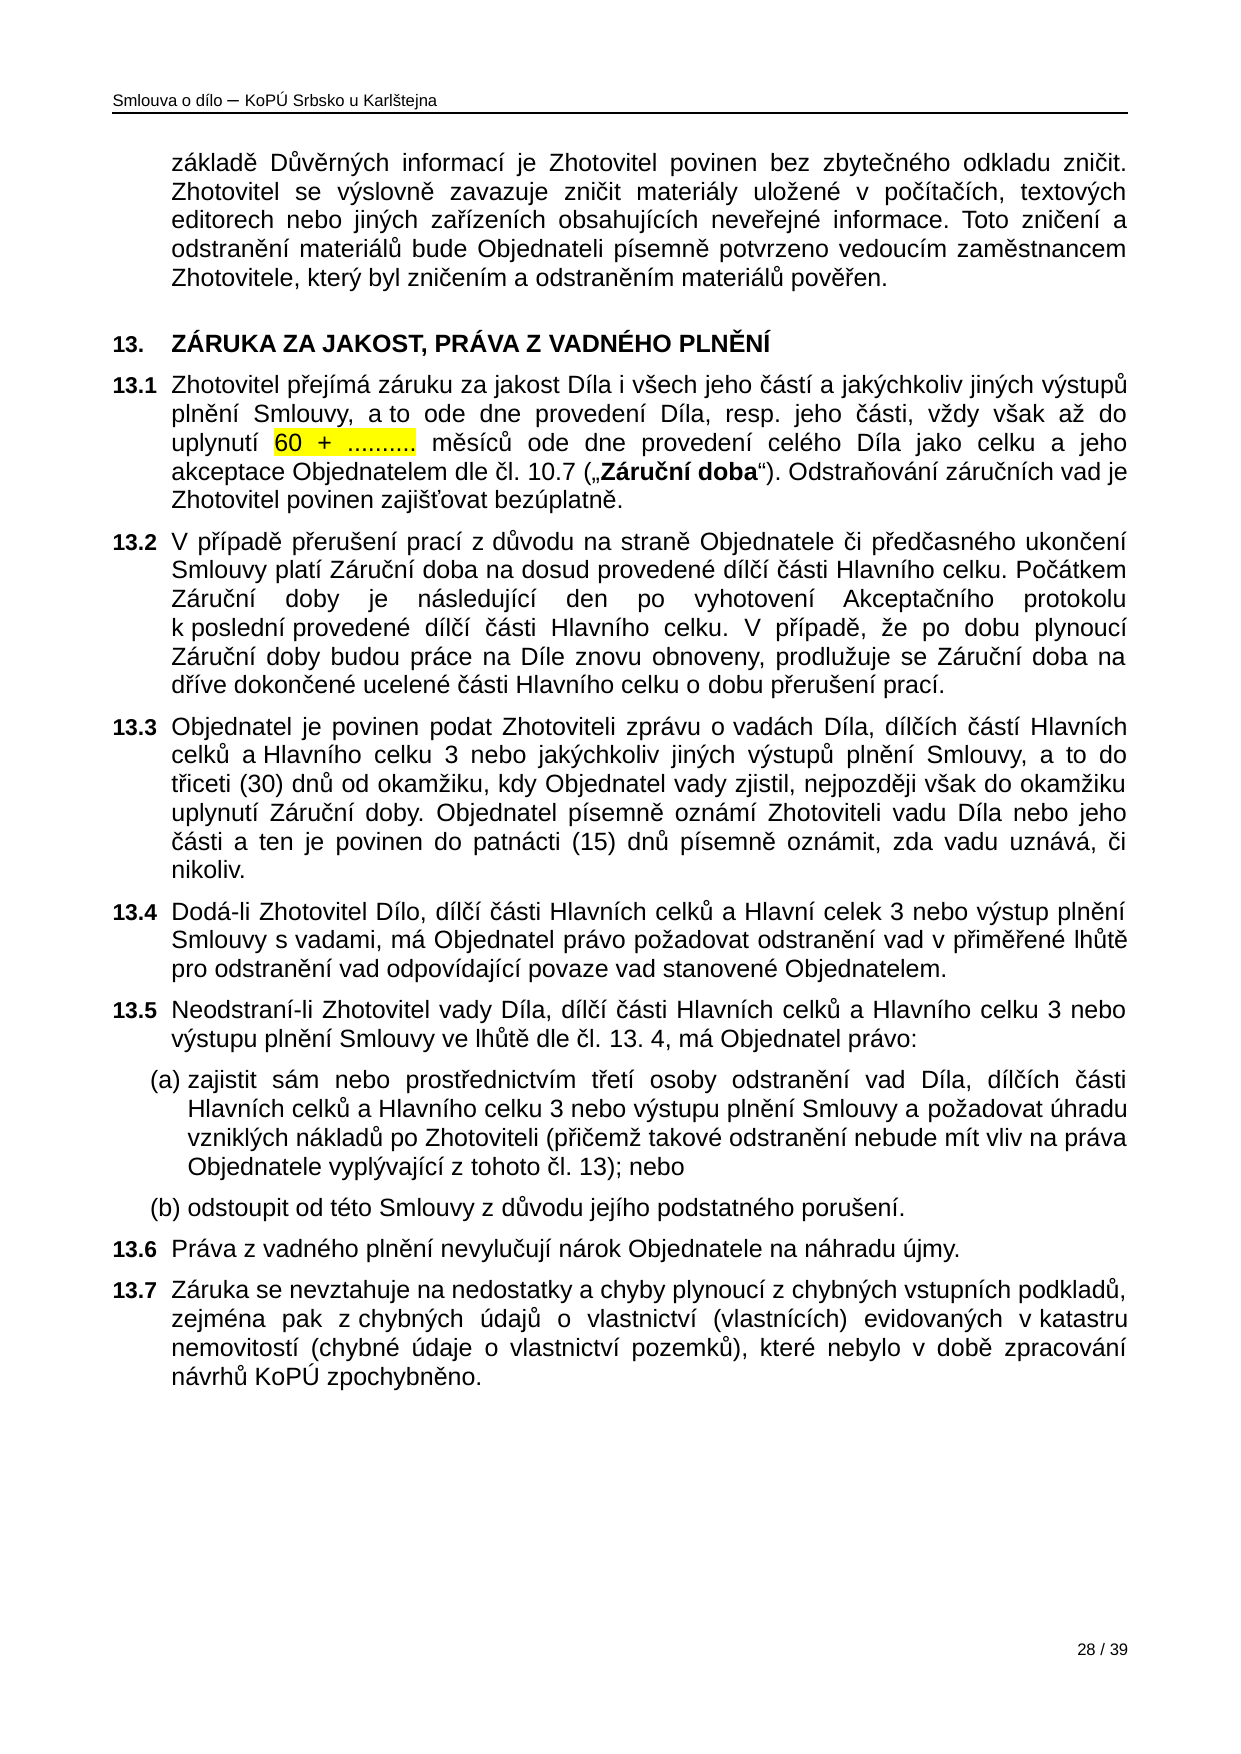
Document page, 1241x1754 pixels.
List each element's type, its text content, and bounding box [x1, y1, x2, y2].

text Dodá-li Zhotovitel Dílo, dílčí části Hlavních celků a Hlavní celek 3 nebo výstup plnění Smlouvy s vadami, má Objednatel právo požadovat odstranění vad v přiměřené lhůtě pro odstranění vad odpovídající povaze vad stanovené Objednatelem. [112, 896, 1128, 983]
text Záruka se nevztahuje na nedostatky a chyby plynoucí z chybných vstupních podkladů, zejména pak z chybných údajů o vlastnictví (vlastnících) evidovaných v katastru nemovitostí (chybné údaje o vlastnictví pozemků), které nebylo v době zpracování návrhů KoPÚ zpochybněno. [112, 1275, 1128, 1390]
text Záruka za jakost, práva z vadného plnění [112, 329, 1128, 358]
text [112, 148, 1128, 291]
text Objednatel je povinen podat Zhotoviteli zprávu o vadách Díla, dílčích částí Hlavních celků a Hlavního celku 3 nebo jakýchkoliv jiných výstupů plnění Smlouvy, a to do třiceti (30) dnů od okamžiku, kdy Objednatel vady zjistil, nejpozději však do okamžiku uplynutí Záruční doby. Objednatel písemně oznámí Zhotoviteli vadu Díla nebo jeho části a ten je povinen do patnácti (15) dnů písemně oznámit, zda vadu uznává, či nikoliv. [112, 711, 1128, 884]
text Zhotovitel přejímá záruku za jakost Díla i všech jeho částí a jakýchkoliv jiných výstupů plnění Smlouvy, a to ode dne provedení Díla, resp. jeho části, vždy však až do uplynutí 60 + .......... měsíců ode dne provedení celého Díla jako celku a jeho akceptace Objednatelem dle čl. 10.7 („Záruční doba“). Odstraňování záručních vad je Zhotovitel povinen zajišťovat bezúplatně. [112, 370, 1128, 514]
list zajistit sám nebo prostřednictvím třetí osoby odstranění vad Díla, dílčích části Hlavních celků a Hlavního celku 3 nebo výstupu plnění Smlouvy a požadovat úhradu vzniklých nákladů po Zhotoviteli (přičemž takové odstranění nebude mít vliv na práva Objednatele vyplývající z tohoto čl. 13); nebo [150, 1065, 1128, 1180]
text V případě přerušení prací z důvodu na straně Objednatele či předčasného ukončení Smlouvy platí Záruční doba na dosud provedené dílčí části Hlavního celku. Počátkem Záruční doby je následující den po vyhotovení Akceptačního protokolu k poslední provedené dílčí části Hlavního celku. V případě, že po dobu plynoucí Záruční doby budou práce na Díle znovu obnoveny, prodlužuje se Záruční doba na dříve dokončené ucelené části Hlavního celku o dobu přerušení prací. [112, 526, 1128, 699]
text Práva z vadného plnění nevylučují nárok Objednatele na náhradu újmy. [112, 1234, 1128, 1263]
list odstoupit od této Smlouvy z důvodu jejího podstatného porušení. [150, 1193, 1128, 1221]
text Neodstraní-li Zhotovitel vady Díla, dílčí části Hlavních celků a Hlavního celku 3 nebo výstupu plnění Smlouvy ve lhůtě dle čl. 13. 4, má Objednatel právo: [112, 995, 1128, 1053]
